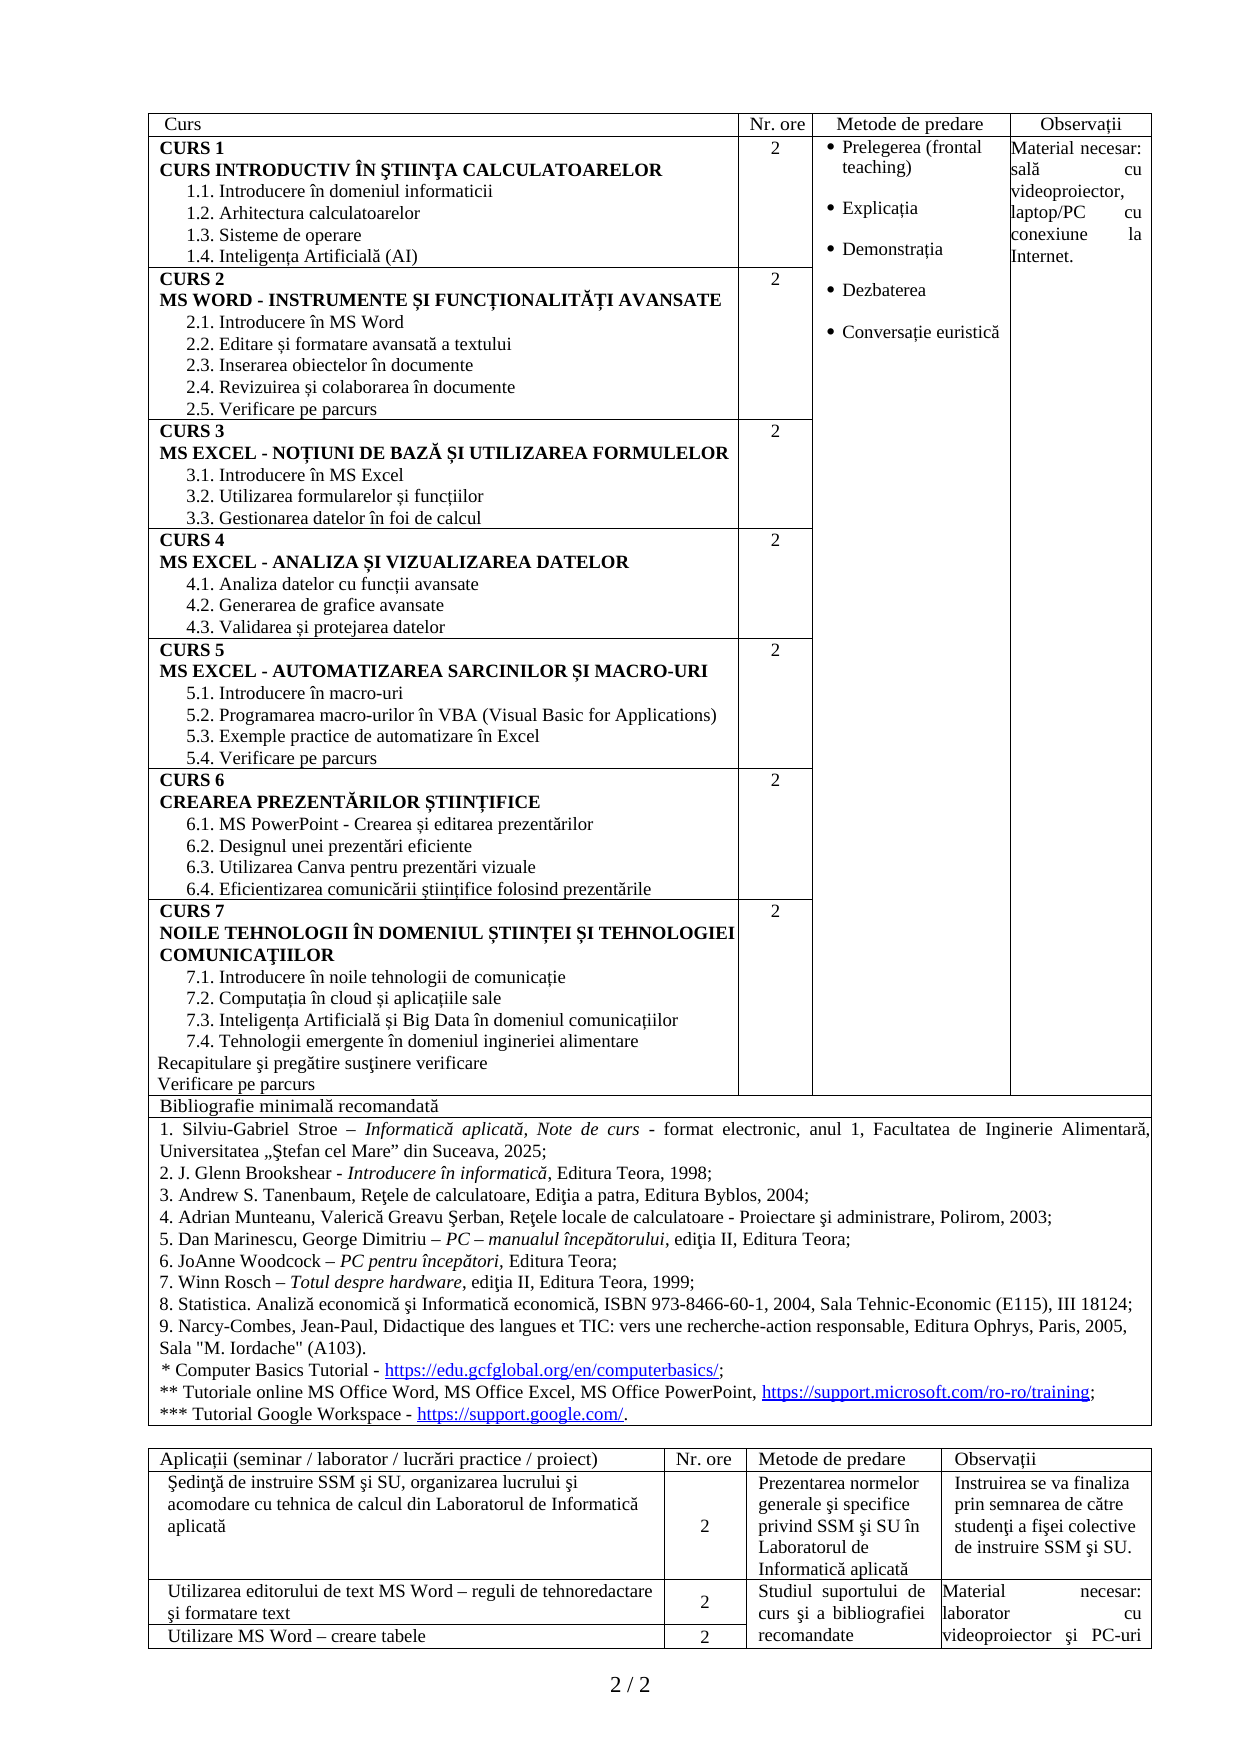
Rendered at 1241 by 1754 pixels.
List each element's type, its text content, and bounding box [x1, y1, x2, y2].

table_cell CURS 7 NOILE TEHNOLOGII ÎN DOMENIUL ȘTIINȚEI ȘI TEHNOLOGIEI COMUNICAŢIILOR 7.1. Introducere în noile tehnologii de comunicație 7.2. Computația în cloud și aplicațiile sale 7.3. Inteligența Artificială și Big Data în domeniul comunicațiilor 7.4. Tehnologii emergente în domeniul ingineriei alimentare Recapitulare şi pregătire susţinere verificare Verificare pe parcurs [149, 900, 738, 1095]
table_cell 2 [665, 1472, 746, 1579]
table_cell 2 [739, 420, 812, 528]
table_header Aplicații (seminar / laborator / lucrări practice / proiect) [149, 1449, 664, 1471]
table_cell Material necesar: sală cu videoproiector, laptop/PC cu conexiune la Internet. [1011, 137, 1151, 1095]
table_cell 2 [739, 137, 812, 267]
table_cell Şedinţă de instruire SSM şi SU, organizarea lucrului şi acomodare cu tehnica de calcul din Laboratorul de Informatică aplicată [149, 1472, 664, 1579]
table_cell 2 [665, 1580, 746, 1624]
table_cell CURS 3 MS EXCEL - NOȚIUNI DE BAZĂ ȘI UTILIZAREA FORMULELOR 3.1. Introducere în MS Excel 3.2. Utilizarea formularelor și funcțiilor 3.3. Gestionarea datelor în foi de calcul [149, 420, 738, 528]
table_cell Bibliografie minimală recomandată [149, 1096, 1151, 1117]
table_cell CURS 5 MS EXCEL - AUTOMATIZAREA SARCINILOR ȘI MACRO-URI 5.1. Introducere în macro-uri 5.2. Programarea macro-urilor în VBA (Visual Basic for Applications) 5.3. Exemple practice de automatizare în Excel 5.4. Verificare pe parcurs [149, 639, 738, 768]
table_header Nr. ore [739, 114, 812, 136]
table_header Observații [1011, 114, 1151, 136]
table_cell Utilizare MS Word – creare tabele [149, 1625, 664, 1648]
table_cell CURS 6 CREAREA PREZENTĂRILOR ȘTIINȚIFICE 6.1. MS PowerPoint - Crearea și editarea prezentărilor 6.2. Designul unei prezentări eficiente 6.3. Utilizarea Canva pentru prezentări vizuale 6.4. Eficientizarea comunicării științifice folosind prezentările [149, 769, 738, 899]
table_cell 2 [739, 900, 812, 1095]
table_cell 2 [665, 1625, 746, 1648]
table_header Metode de predare [813, 114, 1010, 136]
table_cell Studiul suportului de curs şi a bibliografiei recomandate Lucru practic individual Conversaţie euristică [747, 1580, 941, 1648]
table_header Curs [149, 114, 738, 136]
table_cell Instruirea se va finaliza prin semnarea de către studenţi a fişei colective de instruire SSM şi SU. [942, 1472, 1151, 1579]
table_cell CURS 2 MS WORD - INSTRUMENTE ȘI FUNCȚIONALITĂȚI AVANSATE 2.1. Introducere în MS Word 2.2. Editare și formatare avansată a textului 2.3. Inserarea obiectelor în documente 2.4. Revizuirea și colaborarea în documente 2.5. Verificare pe parcurs [149, 268, 738, 419]
table_cell 2 [739, 529, 812, 637]
table_cell CURS 4 MS EXCEL - ANALIZA ȘI VIZUALIZAREA DATELOR 4.1. Analiza datelor cu funcții avansate 4.2. Generarea de grafice avansate 4.3. Validarea și protejarea datelor [149, 529, 738, 637]
table_cell CURS 1 CURS INTRODUCTIV ÎN ŞTIINŢA CALCULATOARELOR 1.1. Introducere în domeniul informaticii 1.2. Arhitectura calculatoarelor 1.3. Sisteme de operare 1.4. Inteligența Artificială (AI) [149, 137, 738, 267]
table_cell Prelegerea (frontal teaching) Explicația Demonstrația Dezbaterea Conversație euristică [813, 137, 1010, 1095]
table_cell 2 [739, 268, 812, 419]
table_header Nr. ore [665, 1449, 746, 1471]
table_header Metode de predare [747, 1449, 941, 1471]
table_cell 1. Silviu-Gabriel Stroe – Informatică aplicată, Note de curs - format electronic, anul 1, Facultatea de Inginerie Alimentară, Universitatea „Ştefan cel Mare” din Suceava, 2025; 2. J. Glenn Brookshear - Introducere în informatică, Editura Teora, 1998; 3. Andrew S. Tanenbaum, Reţele de calculatoare, Ediţia a patra, Editura Byblos, 2004; 4. Adrian Munteanu, Valerică Greavu Şerban, Reţele locale de calculatoare - Proiectare şi administrare, Polirom, 2003; 5. Dan Marinescu, George Dimitriu – PC – manualul începătorului, ediţia II, Editura Teora; 6. JoAnne Woodcock – PC pentru începători, Editura Teora; 7. Winn Rosch – Totul despre hardware, ediţia II, Editura Teora, 1999; 8. Statistica. Analiză economică şi Informatică economică, ISBN 973-8466-60-1, 2004, Sala Tehnic-Economic (E115), III 18124; 9. Narcy-Combes, Jean-Paul, Didactique des langues et TIC: vers une recherche-action responsable, Editura Ophrys, Paris, 2005, Sala "M. Iordache" (A103). * Computer Basics Tutorial - https://edu.gcfglobal.org/en/computerbasics/; ** Tutoriale online MS Office Word, MS Office Excel, MS Office PowerPoint, https://support.microsoft.com/ro-ro/training; *** Tutorial Google Workspace - https://support.google.com/. [149, 1118, 1151, 1424]
table_cell Utilizarea editorului de text MS Word – reguli de tehnoredactare şi formatare text [149, 1580, 664, 1624]
table_cell Material necesar: laborator cu videoproiector şi PC-uri cu conexiune la Internet. [942, 1580, 1151, 1648]
table_cell 2 [739, 769, 812, 899]
table_cell Prezentarea normelor generale şi specifice privind SSM şi SU în Laboratorul de Informatică aplicată [747, 1472, 941, 1579]
table_cell 2 [739, 639, 812, 768]
table_header Observații [942, 1449, 1151, 1471]
